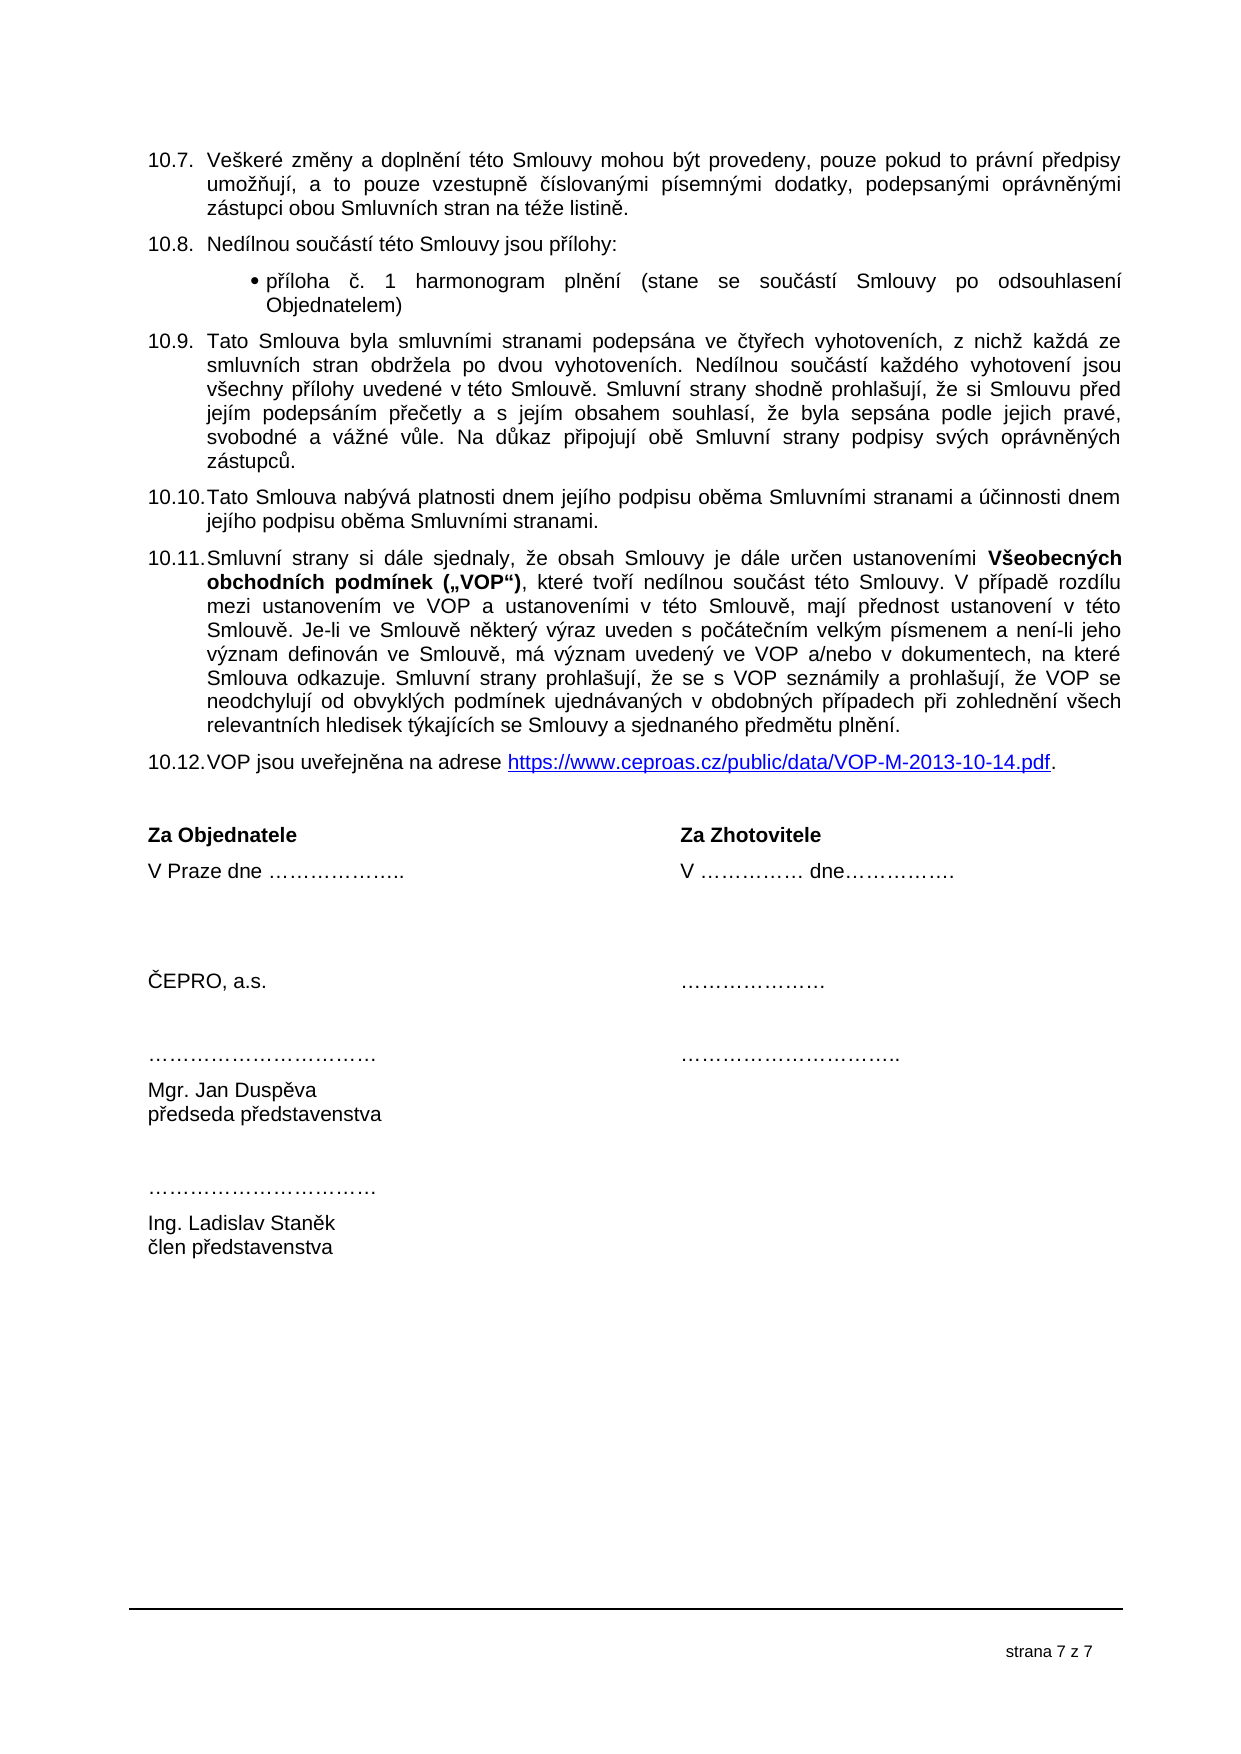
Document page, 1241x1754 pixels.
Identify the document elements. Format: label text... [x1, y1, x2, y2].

text …………………………… ………………………….. [148, 1041, 1122, 1065]
text V Praze dne ……………….. V …………… dne……………. [148, 859, 1122, 883]
text Za Objednatele Za Zhotovitele [148, 823, 1122, 847]
text Tato Smlouva nabývá platnosti dnem jejího podpisu oběma Smluvními stranami a účinnosti dnem jejího podpisu oběma Smluvními stranami. [148, 485, 1122, 533]
text Veškeré změny a doplnění této Smlouvy mohou být provedeny, pouze pokud to právní předpisy umožňují, a to pouze vzestupně číslovanými písemnými dodatky, podepsanými oprávněnými zástupci obou Smluvních stran na téže listině. [148, 148, 1122, 219]
list příloha č. 1 harmonogram plnění (stane se součástí Smlouvy po odsouhlasení Objednatelem) [251, 268, 1122, 316]
text Tato Smlouva byla smluvními stranami podepsána ve čtyřech vyhotoveních, z nichž každá ze smluvních stran obdržela po dvou vyhotoveních. Nedílnou součástí každého vyhotovení jsou všechny přílohy uvedené v této Smlouvě. Smluvní strany shodně prohlašují, že si Smlouvu před jejím podepsáním přečetly a s jejím obsahem souhlasí, že byla sepsána podle jejich pravé, svobodné a vážné vůle. Na důkaz připojují obě Smluvní strany podpisy svých oprávněných zástupců. [148, 329, 1122, 473]
text Nedílnou součástí této Smlouvy jsou přílohy: [148, 232, 1122, 256]
text Mgr. Jan Duspěva [148, 1078, 1122, 1102]
text předseda představenstva [148, 1102, 1122, 1126]
text …………………………… [148, 1175, 1122, 1199]
text člen představenstva [148, 1235, 1122, 1259]
text Smluvní strany si dále sjednaly, že obsah Smlouvy je dále určen ustanoveními Všeobecných obchodních podmínek („VOP“), které tvoří nedílnou součást této Smlouvy. V případě rozdílu mezi ustanovením ve VOP a ustanoveními v této Smlouvě, mají přednost ustanovení v této Smlouvě. Je-li ve Smlouvě některý výraz uveden s počátečním velkým písmenem a není-li jeho význam definován ve Smlouvě, má význam uvedený ve VOP a/nebo v dokumentech, na které Smlouva odkazuje. Smluvní strany prohlašují, že se s VOP seznámily a prohlašují, že VOP se neodchylují od obvyklých podmínek ujednávaných v obdobných případech při zohlednění všech relevantních hledisek týkajících se Smlouvy a sjednaného předmětu plnění. [148, 546, 1122, 737]
text Ing. Ladislav Staněk [148, 1211, 1122, 1235]
text VOP jsou uveřejněna na adrese https://www.ceproas.cz/public/data/VOP-M-2013-10-14.pdf. [148, 750, 1122, 774]
text ČEPRO, a.s. ………………… [148, 968, 1122, 992]
